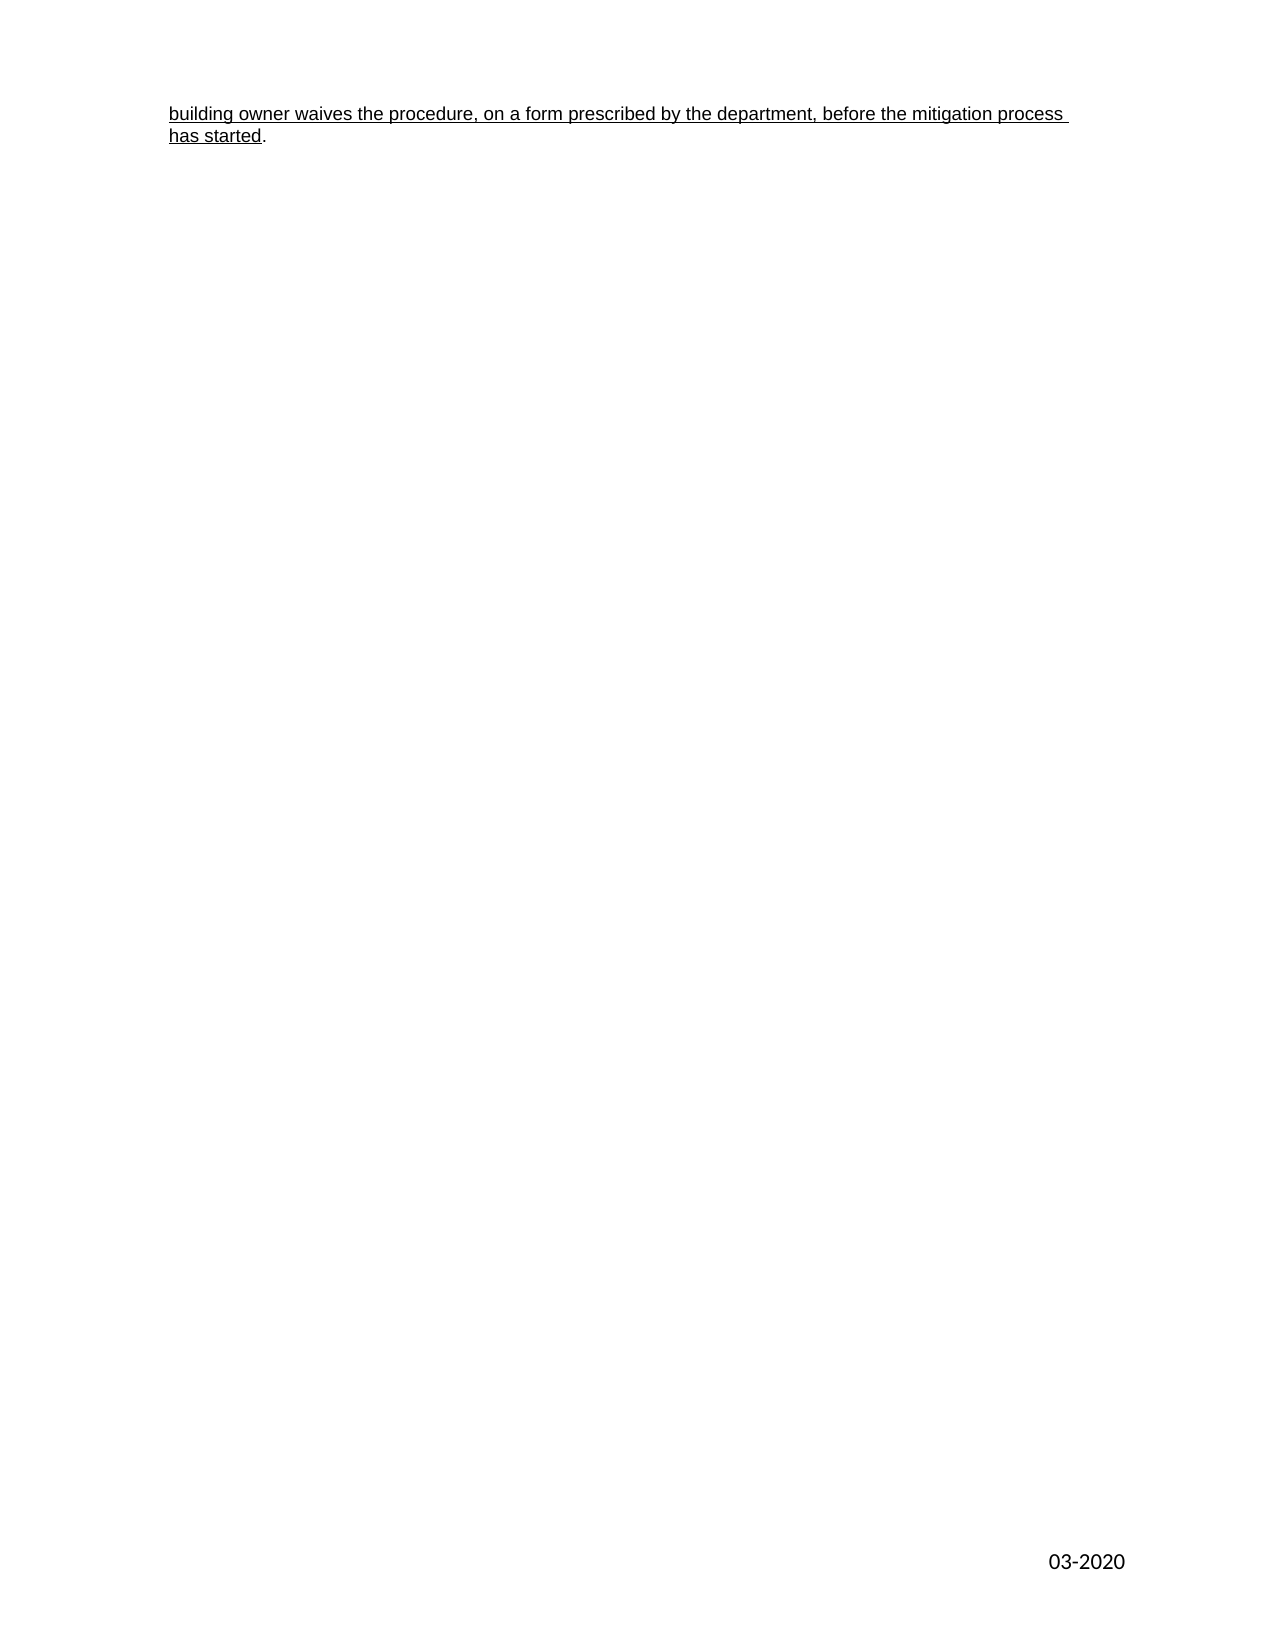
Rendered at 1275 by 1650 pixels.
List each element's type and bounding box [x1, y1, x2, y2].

text [169, 103, 1087, 146]
